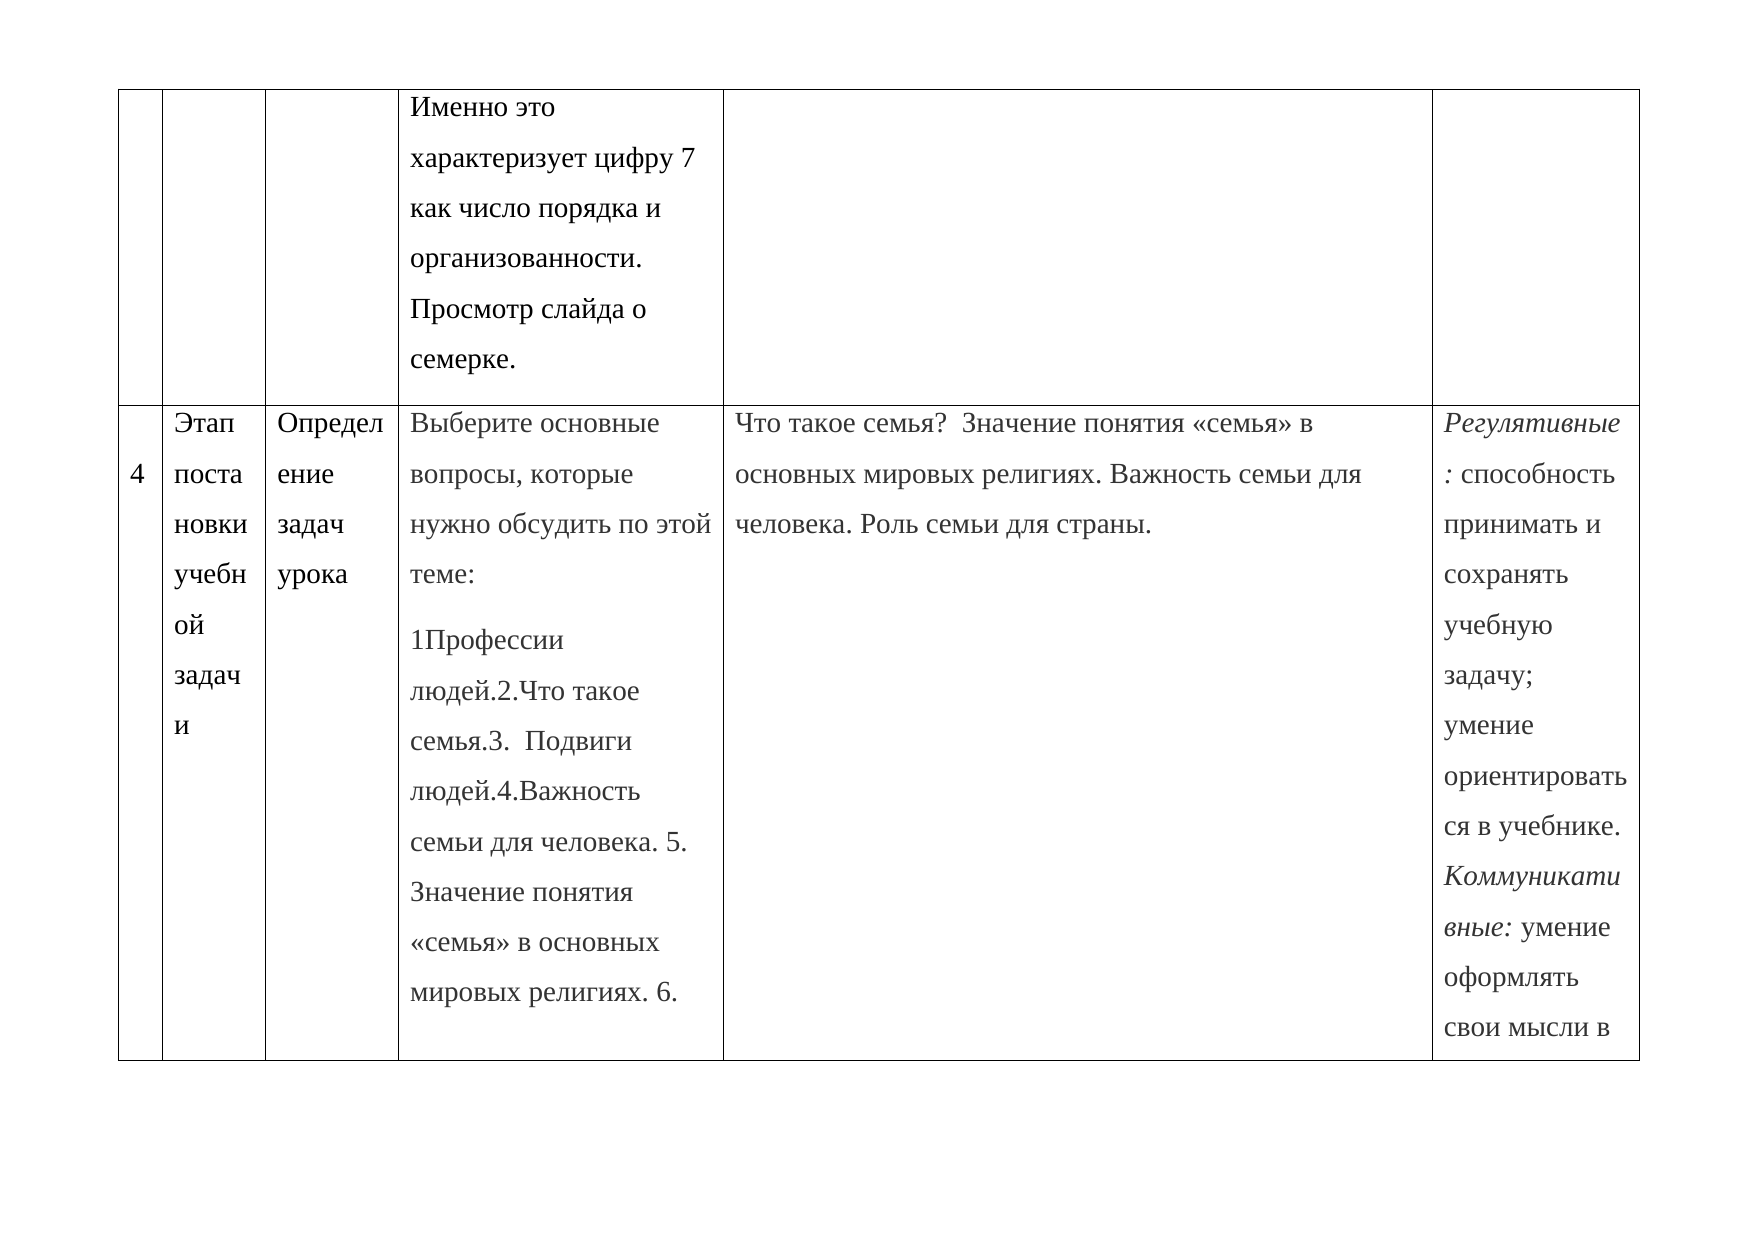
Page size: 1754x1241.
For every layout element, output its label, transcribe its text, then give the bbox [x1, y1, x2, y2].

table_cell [163, 406, 265, 1059]
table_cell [724, 406, 1432, 1059]
table_cell 3 [119, 90, 162, 404]
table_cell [266, 90, 398, 404]
table_cell 4 [119, 406, 162, 1059]
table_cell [163, 90, 265, 404]
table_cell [399, 90, 723, 404]
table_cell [1433, 406, 1639, 1059]
table_cell [1433, 90, 1639, 404]
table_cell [724, 90, 1432, 404]
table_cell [399, 406, 723, 1059]
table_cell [266, 406, 398, 1059]
